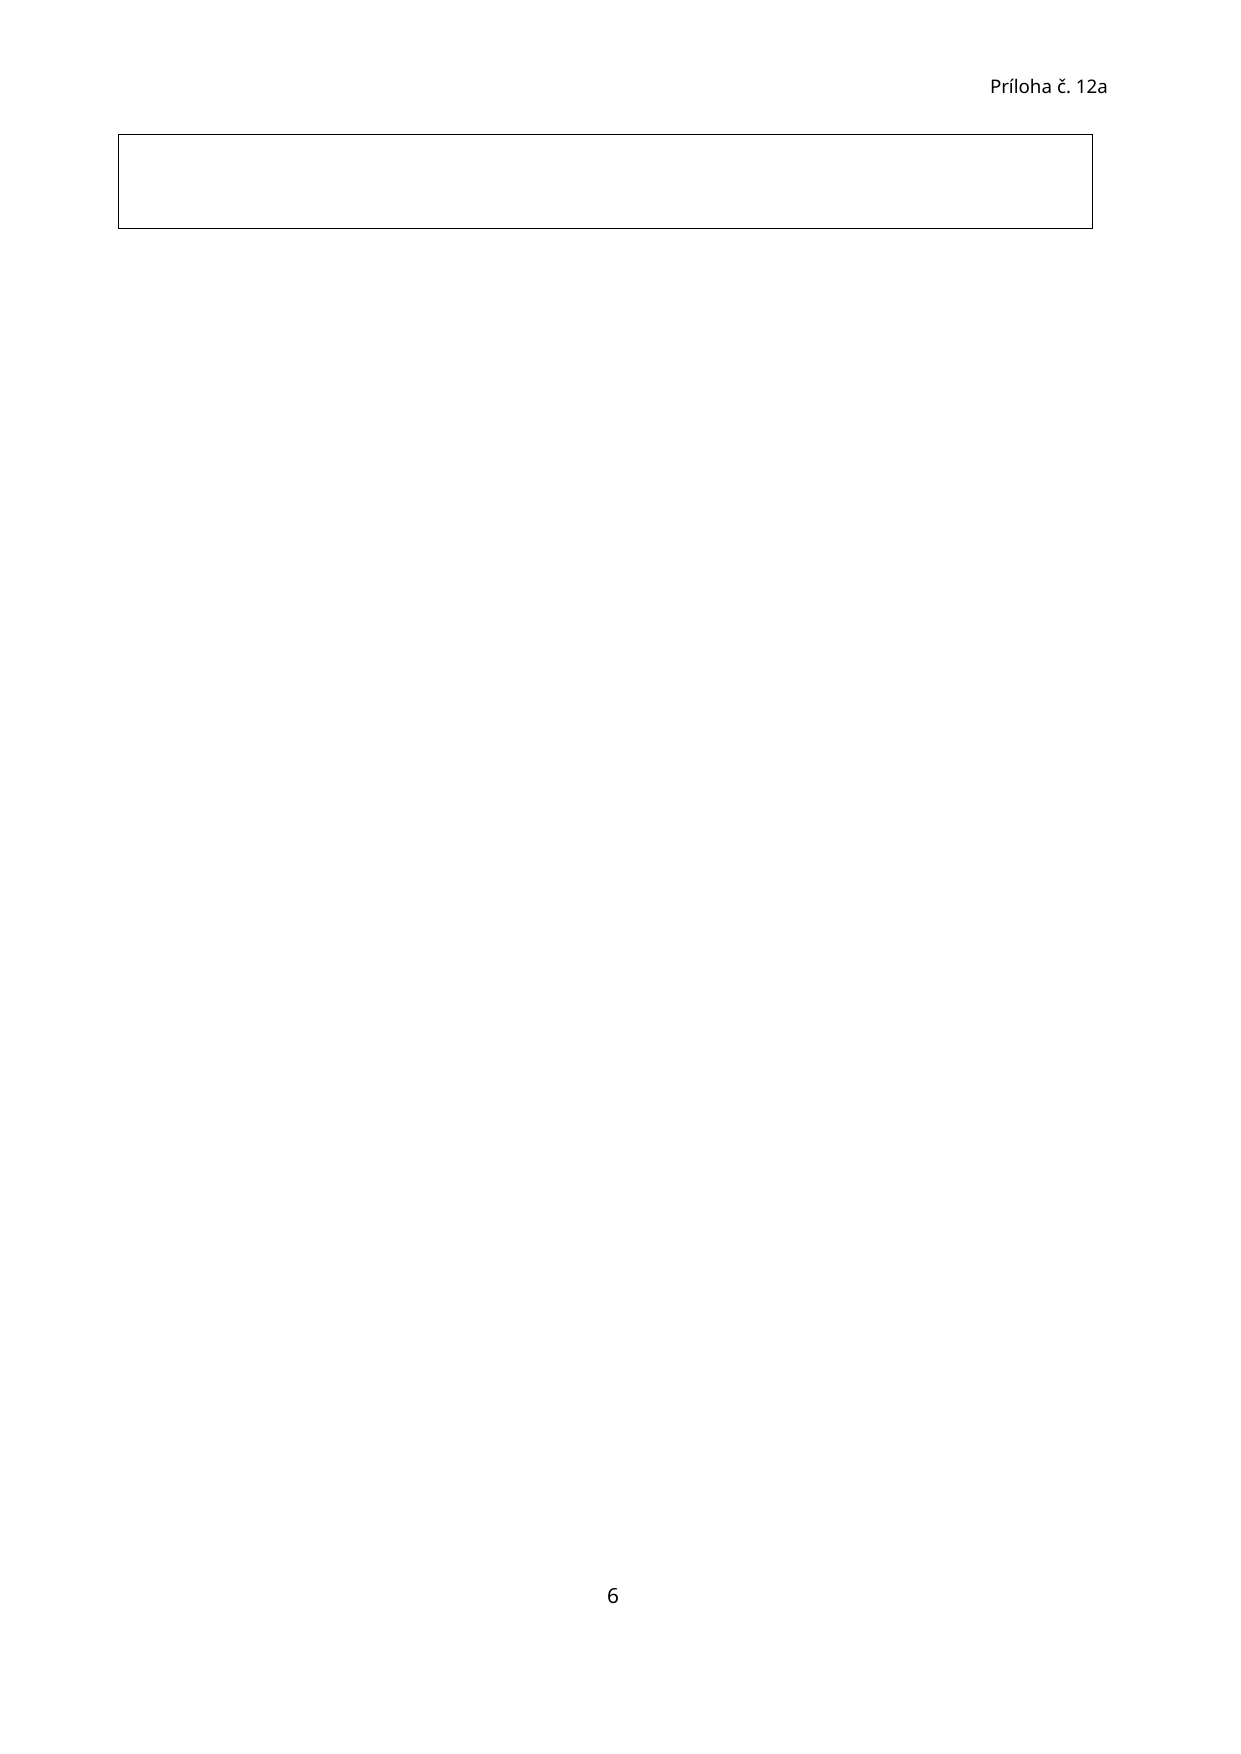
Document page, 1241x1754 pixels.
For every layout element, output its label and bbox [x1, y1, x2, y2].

table_cell [119, 135, 1092, 228]
